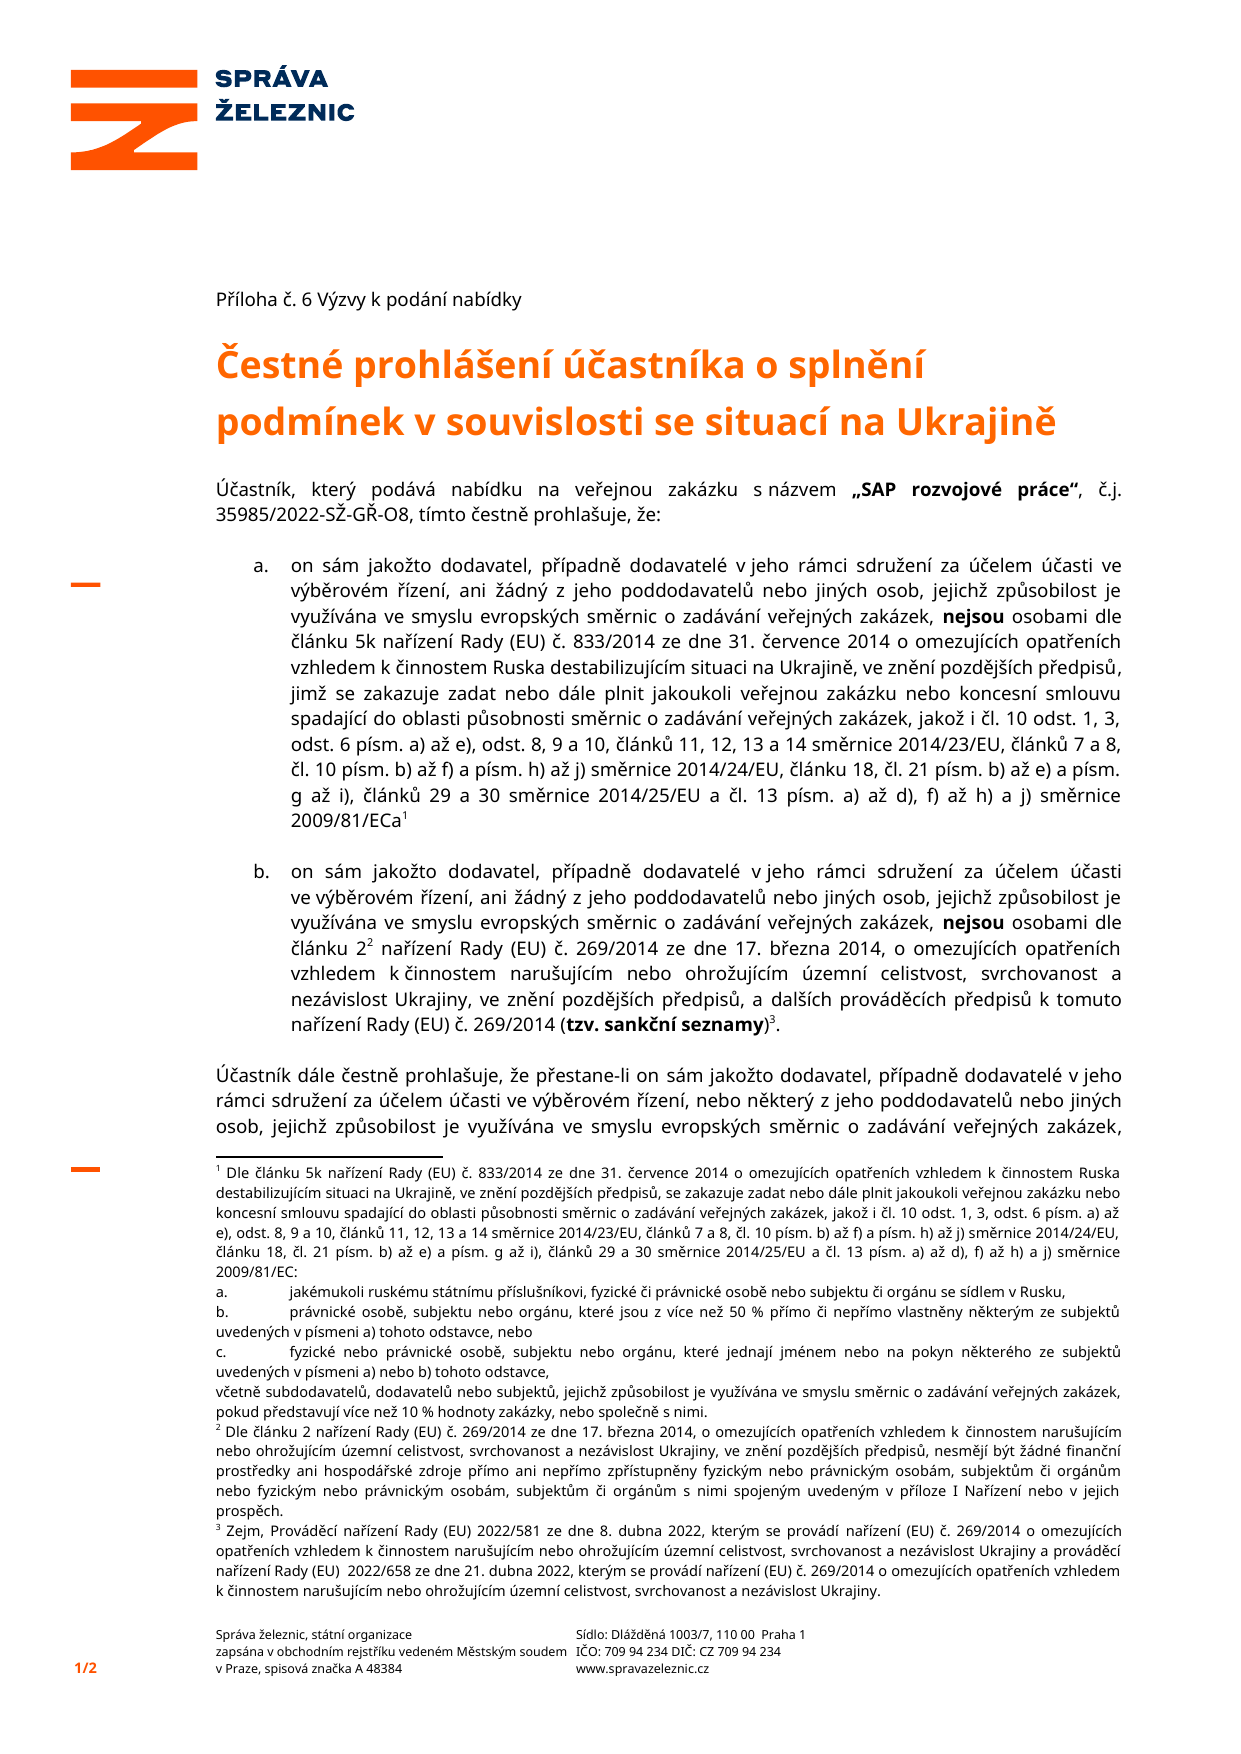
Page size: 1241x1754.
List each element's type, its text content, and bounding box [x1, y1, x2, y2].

text Čestné prohlášení účastníka o splnění podmínek v souvislosti se situací na Ukrajině [216, 339, 1122, 446]
text Účastník dále čestně prohlašuje, že přestane-li on sám jakožto dodavatel, případně dodavatelé v jeho rámci sdružení za účelem účasti ve výběrovém řízení, nebo některý z jeho poddodavatelů nebo jiných osob, jejichž způsobilost je využívána ve smyslu evropských směrnic o zadávání veřejných zakázek, splňovat výše uvedené podmínky, k nimž se toto četné prohlášení vztahuje, a to kdykoliv až do okamžiku ukončení výběrového řízení, oznámí tuto skutečnost bez zbytečného odkladu, nejpozději však do 3 pracovních dnů ode dne, kdy přestal splňovat výše uvedené podmínky, k nimž se toto četné prohlášení vztahuje, zadavateli veřejné zakázky. [216, 1062, 1122, 1139]
list on sám jakožto dodavatel, případně dodavatelé v jeho rámci sdružení za účelem účasti ve výběrovém řízení, ani žádný z jeho poddodavatelů nebo jiných osob, jejichž způsobilost je využívána ve smyslu evropských směrnic o zadávání veřejných zakázek, nejsou osobami dle článku 2 nařízení Rady (EU) č. 269/2014 ze dne 17. března 2014, o omezujících opatřeních vzhledem k činnostem narušujícím nebo ohrožujícím územní celistvost, svrchovanost a nezávislost Ukrajiny, ve znění pozdějších předpisů, a dalších prováděcích předpisů k tomuto nařízení Rady (EU) č. 269/2014 (tzv. sankční seznamy). [253, 858, 1122, 1037]
text Příloha č. 6 Výzvy k podání nabídky [216, 286, 1122, 311]
text Účastník, který podává nabídku na veřejnou zakázku s názvem „SAP rozvojové práce“, č.j. 35985/2022-SŽ-GŘ-O8, tímto čestně prohlašuje, že: [216, 476, 1122, 527]
list on sám jakožto dodavatel, případně dodavatelé v jeho rámci sdružení za účelem účasti ve výběrovém řízení, ani žádný z jeho poddodavatelů nebo jiných osob, jejichž způsobilost je využívána ve smyslu evropských směrnic o zadávání veřejných zakázek, nejsou osobami dle článku 5k nařízení Rady (EU) č. 833/2014 ze dne 31. července 2014 o omezujících opatřeních vzhledem k činnostem Ruska destabilizujícím situaci na Ukrajině, ve znění pozdějších předpisů, jimž se zakazuje zadat nebo dále plnit jakoukoli veřejnou zakázku nebo koncesní smlouvu spadající do oblasti působnosti směrnic o zadávání veřejných zakázek, jakož i čl. 10 odst. 1, 3, odst. 6 písm. a) až e), odst. 8, 9 a 10, článků 11, 12, 13 a 14 směrnice 2014/23/EU, článků 7 a 8, čl. 10 písm. b) až f) a písm. h) až j) směrnice 2014/24/EU, článku 18, čl. 21 písm. b) až e) a písm. g až i), článků 29 a 30 směrnice 2014/25/EU a čl. 13 písm. a) až d), f) až h) a j) směrnice 2009/81/ECa [253, 552, 1122, 833]
